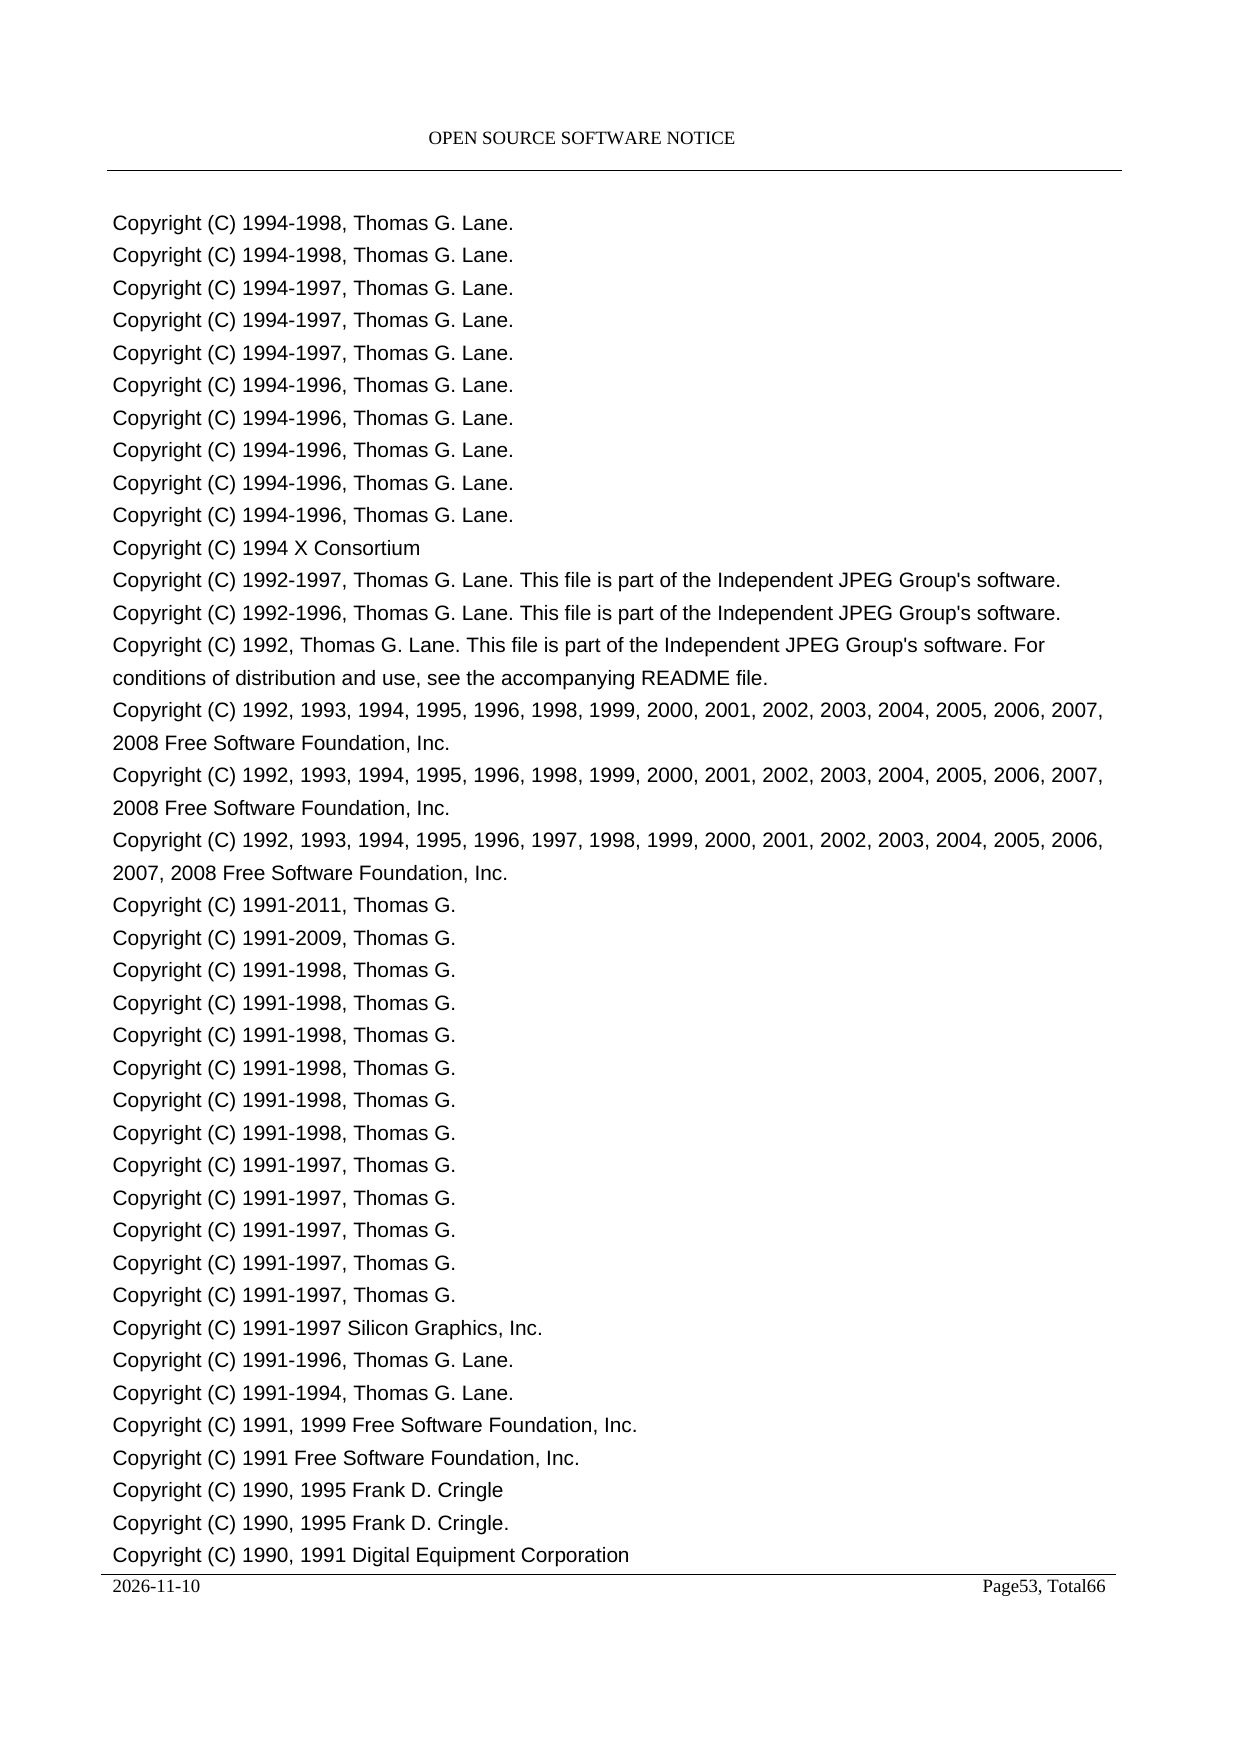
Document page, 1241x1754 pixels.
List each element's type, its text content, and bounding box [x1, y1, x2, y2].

text Copyright (C) 1994 X Consortium [112, 531, 1128, 564]
text Copyright (C) 1991-1998, Thomas G. [112, 1019, 1128, 1051]
text Copyright (C) 1991, 1999 Free Software Foundation, Inc. [112, 1409, 1128, 1441]
text Copyright (C) 1992, 1993, 1994, 1995, 1996, 1997, 1998, 1999, 2000, 2001, 2002, 2003, 2004, 2005, 2006, 2007, 2008 Free Software Foundation, Inc. [112, 824, 1128, 889]
text Copyright (C) 1991-1997, Thomas G. [112, 1246, 1128, 1279]
text Copyright (C) 1991-1997, Thomas G. [112, 1149, 1128, 1181]
text Copyright (C) 1991-2011, Thomas G. [112, 889, 1128, 921]
text Copyright (C) 1991-1998, Thomas G. [112, 1084, 1128, 1116]
text Copyright (C) 1994-1996, Thomas G. Lane. [112, 434, 1128, 466]
text Copyright (C) 1994-1996, Thomas G. Lane. [112, 466, 1128, 499]
text Copyright (C) 1994-1997, Thomas G. Lane. [112, 304, 1128, 336]
text Copyright (C) 1994-1997, Thomas G. Lane. [112, 271, 1128, 304]
text Copyright (C) 1994-1996, Thomas G. Lane. [112, 369, 1128, 401]
text Copyright (C) 1994-1996, Thomas G. Lane. [112, 499, 1128, 531]
text Copyright (C) 1991-1998, Thomas G. [112, 954, 1128, 986]
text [112, 239, 1128, 271]
text Copyright (C) 1991-2009, Thomas G. [112, 921, 1128, 954]
text Copyright (C) 1994-1997, Thomas G. Lane. [112, 336, 1128, 369]
text Copyright (C) 1991-1998, Thomas G. [112, 986, 1128, 1019]
text Copyright (C) 1991-1997, Thomas G. [112, 1181, 1128, 1214]
text Copyright (C) 1992, Thomas G. Lane. This file is part of the Independent JPEG Group's software. For conditions of distribution and use, see the accompanying README file. [112, 629, 1128, 694]
text Copyright (C) 1991-1998, Thomas G. [112, 1116, 1128, 1149]
text Copyright (C) 1990, 1991 Digital Equipment Corporation [112, 1539, 1128, 1571]
text Copyright (C) 1992, 1993, 1994, 1995, 1996, 1998, 1999, 2000, 2001, 2002, 2003, 2004, 2005, 2006, 2007, 2008 Free Software Foundation, Inc. [112, 759, 1128, 824]
text Copyright (C) 1990, 1995 Frank D. Cringle. [112, 1506, 1128, 1539]
text Copyright (C) 1991-1997, Thomas G. [112, 1214, 1128, 1246]
text Copyright (C) 1990, 1995 Frank D. Cringle [112, 1474, 1128, 1506]
text Copyright (C) 1991-1994, Thomas G. Lane. [112, 1376, 1128, 1409]
text Copyright (C) 1991-1997 Silicon Graphics, Inc. [112, 1311, 1128, 1344]
text Copyright (C) 1992, 1993, 1994, 1995, 1996, 1998, 1999, 2000, 2001, 2002, 2003, 2004, 2005, 2006, 2007, 2008 Free Software Foundation, Inc. [112, 694, 1128, 759]
text Copyright (C) 1991-1996, Thomas G. Lane. [112, 1344, 1128, 1376]
text Copyright (C) 1992-1997, Thomas G. Lane. This file is part of the Independent JPEG Group's software. [112, 564, 1128, 596]
text Copyright (C) 1992-1996, Thomas G. Lane. This file is part of the Independent JPEG Group's software. [112, 596, 1128, 629]
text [112, 206, 1128, 239]
text Copyright (C) 1991 Free Software Foundation, Inc. [112, 1441, 1128, 1474]
text Copyright (C) 1991-1997, Thomas G. [112, 1279, 1128, 1311]
text Copyright (C) 1991-1998, Thomas G. [112, 1051, 1128, 1084]
text Copyright (C) 1994-1996, Thomas G. Lane. [112, 401, 1128, 434]
